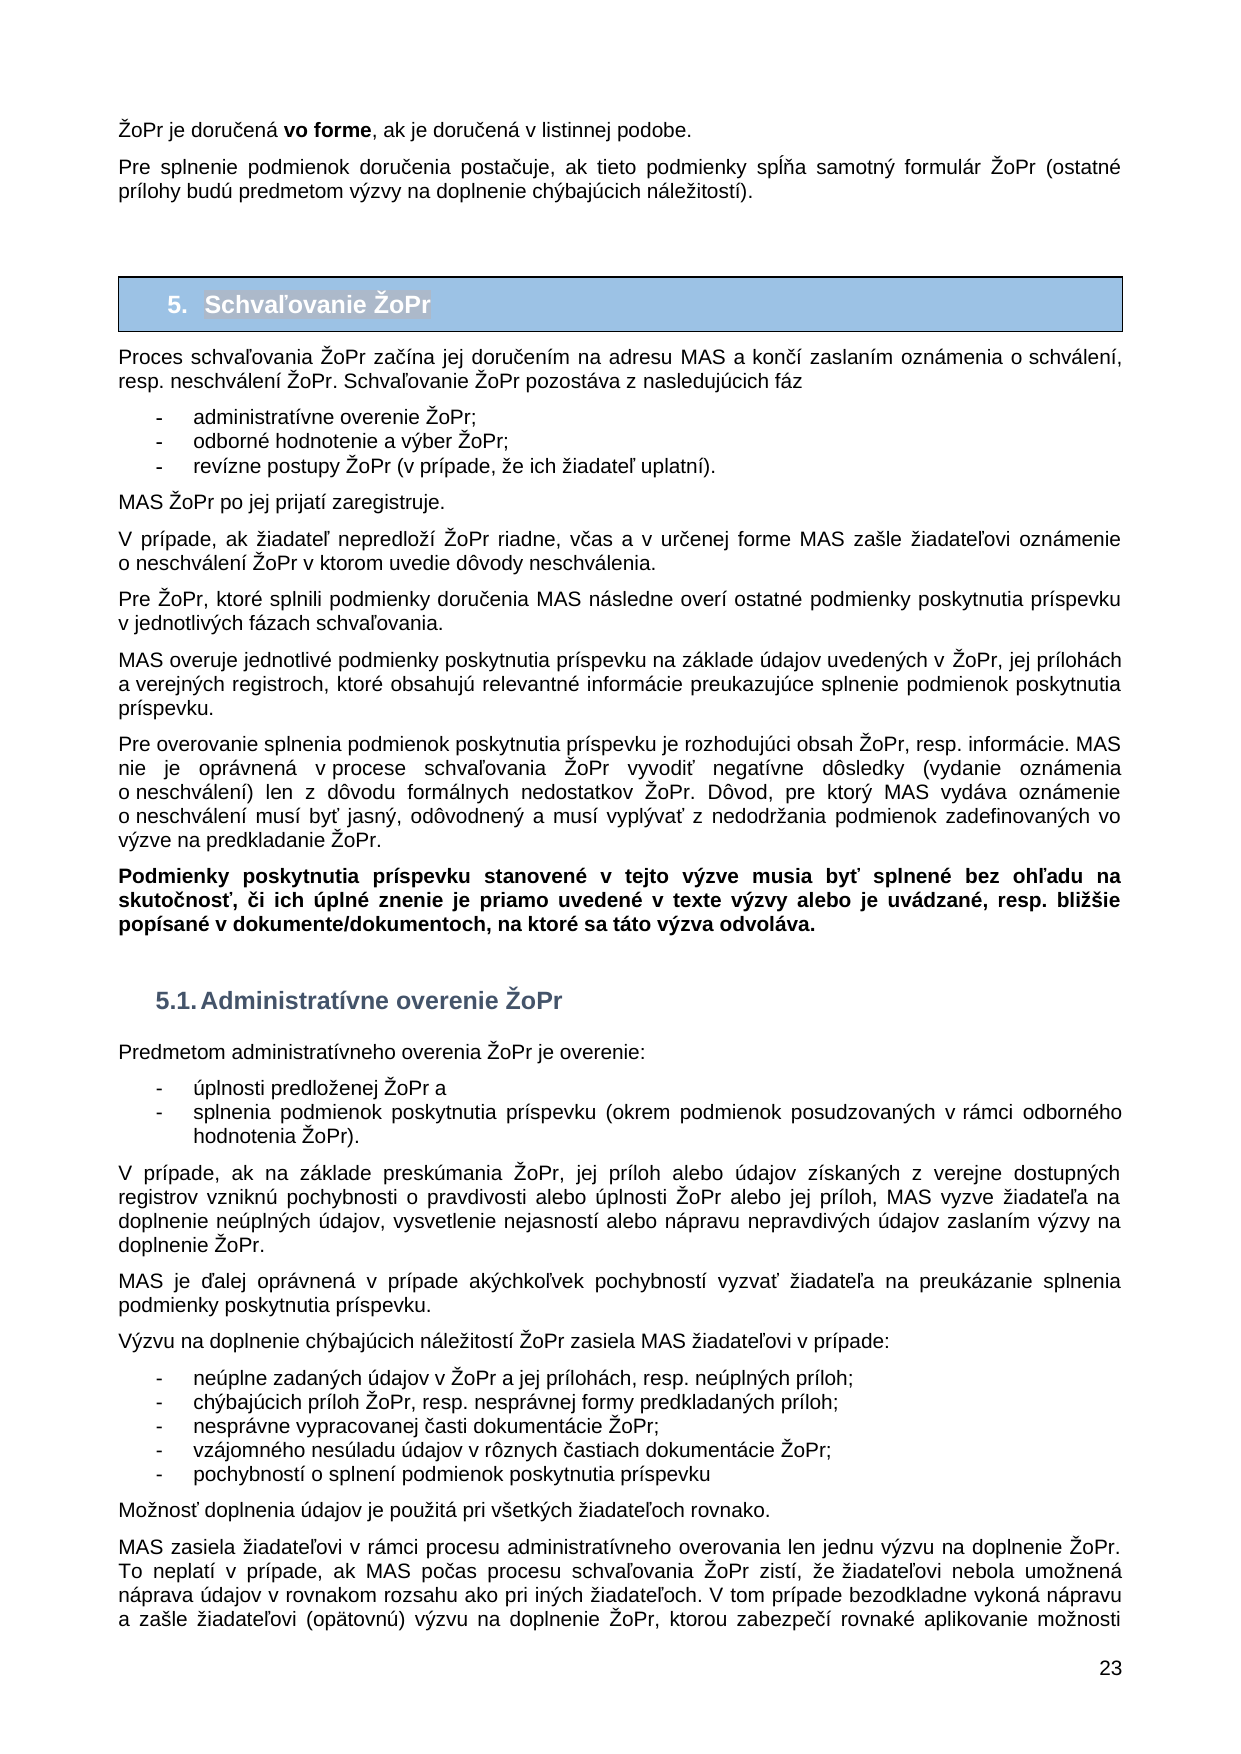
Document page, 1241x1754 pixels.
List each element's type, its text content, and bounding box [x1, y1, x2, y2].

text Pre ŽoPr, ktoré splnili podmienky doručenia MAS následne overí ostatné podmienky poskytnutia príspevku v jednotlivých fázach schvaľovania. [118, 587, 1122, 635]
text ŽoPr je doručená vo forme, ak je doručená v listinnej podobe. [118, 118, 1122, 142]
text Predmetom administratívneho overenia ŽoPr je overenie: [118, 1040, 1122, 1064]
text Možnosť doplnenia údajov je použitá pri všetkých žiadateľoch rovnako. [118, 1498, 1122, 1522]
text Proces schvaľovania ŽoPr začína jej doručením na adresu MAS a končí zaslaním oznámenia o schválení, resp. neschválení ŽoPr. Schvaľovanie ŽoPr pozostáva z nasledujúcich fáz [118, 345, 1122, 393]
text Podmienky poskytnutia príspevku stanovené v tejto výzve musia byť splnené bez ohľadu na skutočnosť, či ich úplné znenie je priamo uvedené v texte výzvy alebo je uvádzané, resp. bližšie popísané v dokumente/dokumentoch, na ktoré sa táto výzva odvoláva. [118, 864, 1122, 936]
table_header Schvaľovanie ŽoPr [119, 278, 1122, 331]
list pochybností o splnení podmienok poskytnutia príspevku [156, 1462, 1122, 1486]
text MAS ŽoPr po jej prijatí zaregistruje. [118, 490, 1122, 514]
text MAS je ďalej oprávnená v prípade akýchkoľvek pochybností vyzvať žiadateľa na preukázanie splnenia podmienky poskytnutia príspevku. [118, 1269, 1122, 1317]
text V prípade, ak žiadateľ nepredloží ŽoPr riadne, včas a v určenej forme MAS zašle žiadateľovi oznámenie o neschválení ŽoPr v ktorom uvedie dôvody neschválenia. [118, 527, 1122, 574]
text V prípade, ak na základe preskúmania ŽoPr, jej príloh alebo údajov získaných z verejne dostupných registrov vzniknú pochybnosti o pravdivosti alebo úplnosti ŽoPr alebo jej príloh, MAS vyzve žiadateľa na doplnenie neúplných údajov, vysvetlenie nejasností alebo nápravu nepravdivých údajov zaslaním výzvy na doplnenie ŽoPr. [118, 1161, 1122, 1256]
list odborné hodnotenie a výber ŽoPr; [156, 429, 1122, 453]
list úplnosti predloženej ŽoPr a [156, 1076, 1122, 1100]
list Administratívne overenie ŽoPr [155, 986, 1122, 1015]
list vzájomného nesúladu údajov v rôznych častiach dokumentácie ŽoPr; [156, 1438, 1122, 1462]
list chýbajúcich príloh ŽoPr, resp. nesprávnej formy predkladaných príloh; [156, 1390, 1122, 1414]
list splnenia podmienok poskytnutia príspevku (okrem podmienok posudzovaných v rámci odborného hodnotenia ŽoPr). [156, 1100, 1122, 1148]
list administratívne overenie ŽoPr; [156, 405, 1122, 429]
text Pre splnenie podmienok doručenia postačuje, ak tieto podmienky spĺňa samotný formulár ŽoPr (ostatné prílohy budú predmetom výzvy na doplnenie chýbajúcich náležitostí). [118, 154, 1122, 202]
text Pre overovanie splnenia podmienok poskytnutia príspevku je rozhodujúci obsah ŽoPr, resp. informácie. MAS nie je oprávnená v procese schvaľovania ŽoPr vyvodiť negatívne dôsledky (vydanie oznámenia o neschválení) len z dôvodu formálnych nedostatkov ŽoPr. Dôvod, pre ktorý MAS vydáva oznámenie o neschválení musí byť jasný, odôvodnený a musí vyplývať z nedodržania podmienok zadefinovaných vo výzve na predkladanie ŽoPr. [118, 732, 1122, 852]
list nesprávne vypracovanej časti dokumentácie ŽoPr; [156, 1414, 1122, 1438]
text Výzvu na doplnenie chýbajúcich náležitostí ŽoPr zasiela MAS žiadateľovi v prípade: [118, 1329, 1122, 1353]
text MAS overuje jednotlivé podmienky poskytnutia príspevku na základe údajov uvedených v ŽoPr, jej prílohách a verejných registroch, ktoré obsahujú relevantné informácie preukazujúce splnenie podmienok poskytnutia príspevku. [118, 647, 1122, 719]
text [118, 1534, 1122, 1630]
list neúplne zadaných údajov v ŽoPr a jej prílohách, resp. neúplných príloh; [156, 1366, 1122, 1390]
list revízne postupy ŽoPr (v prípade, že ich žiadateľ uplatní). [156, 453, 1122, 478]
